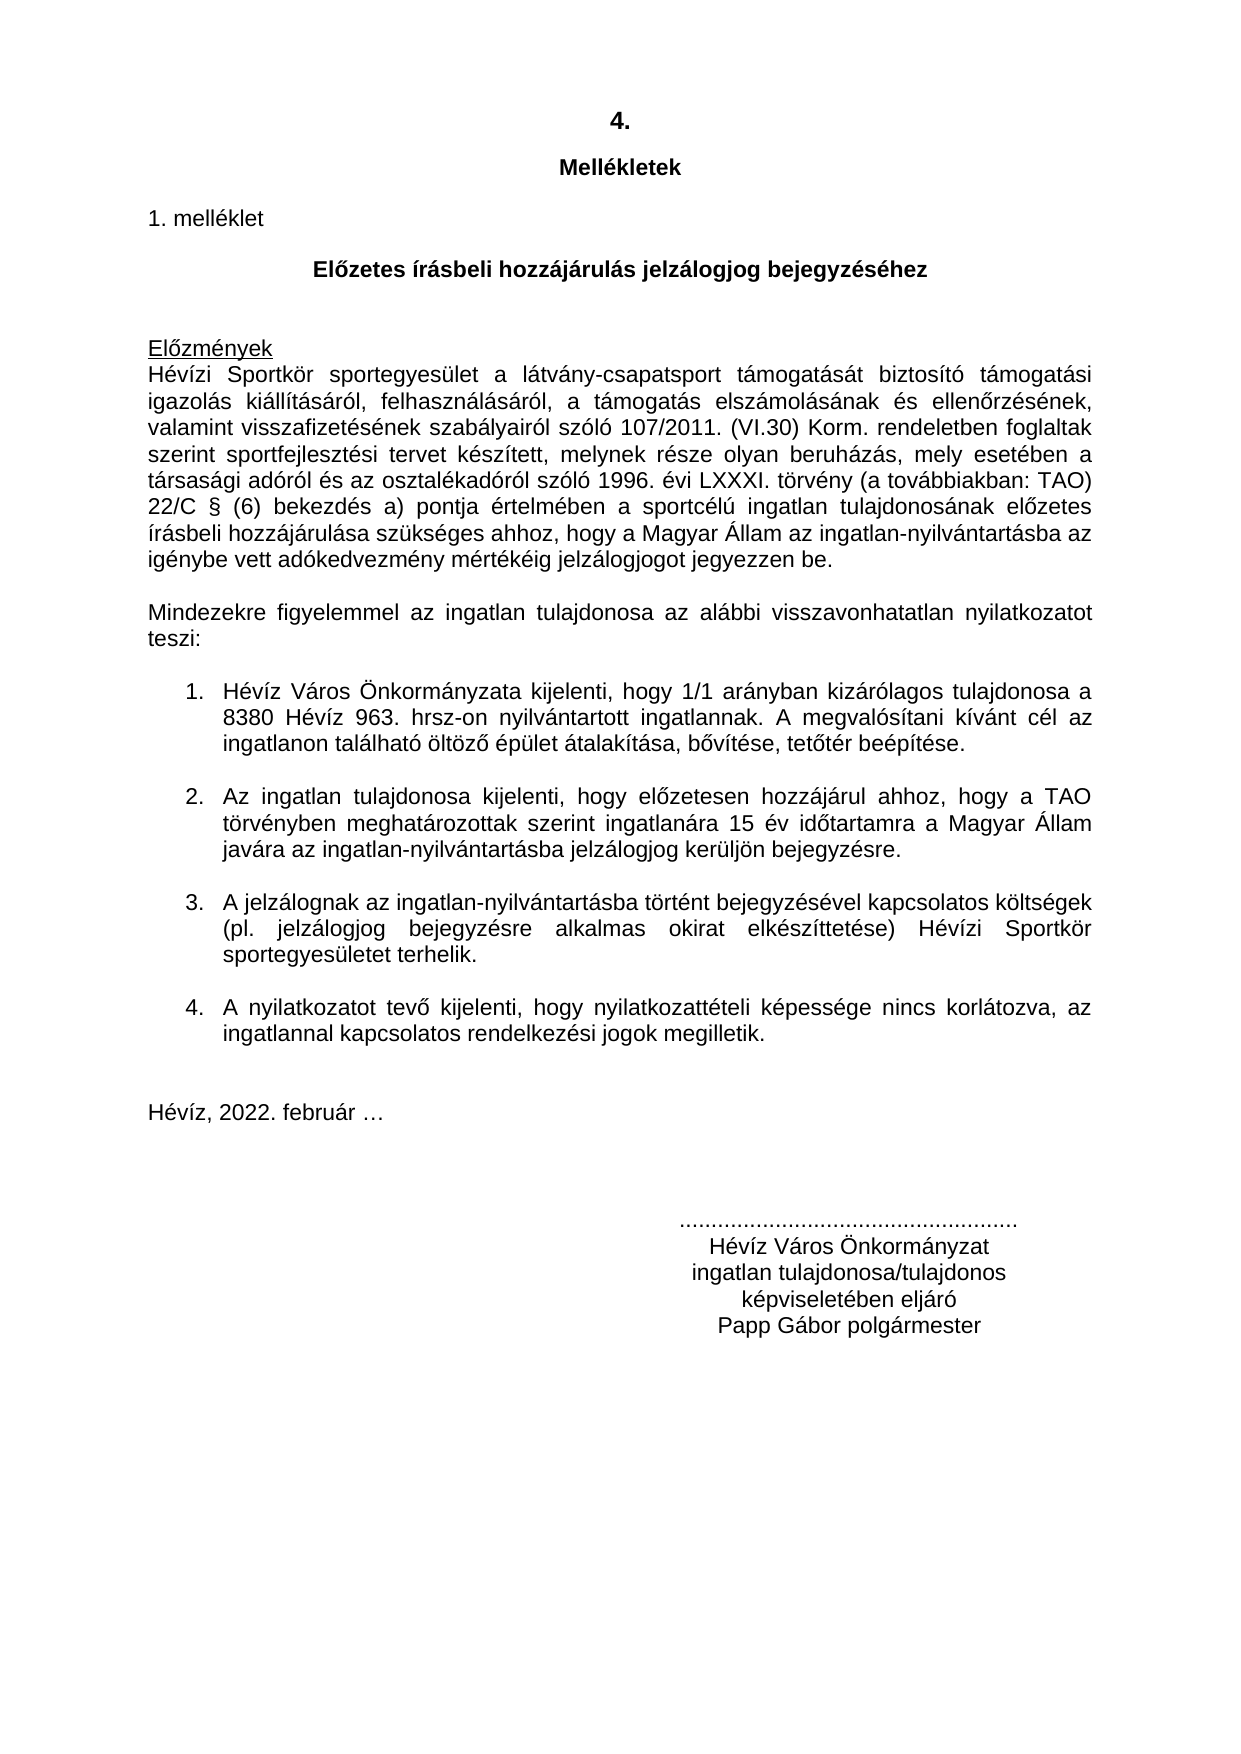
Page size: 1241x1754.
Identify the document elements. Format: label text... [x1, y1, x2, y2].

text Előzmények [148, 335, 1093, 361]
list Hévíz Város Önkormányzata kijelenti, hogy 1/1 arányban kizárólagos tulajdonosa a 8380 Hévíz 963. hrsz-on nyilvántartott ingatlannak. A megvalósítani kívánt cél az ingatlanon található öltöző épület átalakítása, bővítése, tetőtér beépítése. [185, 678, 1093, 757]
text Előzetes írásbeli hozzájárulás jelzálogjog bejegyzéséhez [148, 256, 1093, 282]
text Hévízi Sportkör sportegyesület a látvány-csapatsport támogatását biztosító támogatási igazolás kiállításáról, felhasználásáról, a támogatás elszámolásának és ellenőrzésének, valamint visszafizetésének szabályairól szóló 107/2011. (VI.30) Korm. rendeletben foglaltak szerint sportfejlesztési tervet készített, melynek része olyan beruházás, mely esetében a társasági adóról és az osztalékadóról szóló 1996. évi LXXXI. törvény (a továbbiakban: TAO) 22/C § (6) bekezdés a) pontja értelmében a sportcélú ingatlan tulajdonosának előzetes írásbeli hozzájárulása szükséges ahhoz, hogy a Magyar Állam az ingatlan-nyilvántartásba az igénybe vett adókedvezmény mértékéig jelzálogjogot jegyezzen be. [148, 361, 1093, 572]
text ingatlan tulajdonosa/tulajdonos képviseletében eljáró [679, 1259, 1019, 1312]
text Mellékletek [148, 154, 1093, 180]
text 4. [148, 106, 1093, 135]
list A jelzálognak az ingatlan-nyilvántartásba történt bejegyzésével kapcsolatos költségek (pl. jelzálogjog bejegyzésre alkalmas okirat elkészíttetése) Hévízi Sportkör sportegyesületet terhelik. [185, 888, 1093, 968]
text 1. melléklet [148, 205, 1093, 231]
text Mindezekre figyelemmel az ingatlan tulajdonosa az alábbi visszavonhatatlan nyilatkozatot teszi: [148, 599, 1093, 651]
list A nyilatkozatot tevő kijelenti, hogy nyilatkozattételi képessége nincs korlátozva, az ingatlannal kapcsolatos rendelkezési jogok megilletik. [185, 994, 1093, 1047]
text Papp Gábor polgármester [679, 1312, 1019, 1338]
text Hévíz, 2022. február … [148, 1099, 1093, 1126]
list Az ingatlan tulajdonosa kijelenti, hogy előzetesen hozzájárul ahhoz, hogy a TAO törvényben meghatározottak szerint ingatlanára 15 év időtartamra a Magyar Állam javára az ingatlan-nyilvántartásba jelzálogjog kerüljön bejegyzésre. [185, 783, 1093, 862]
text Hévíz Város Önkormányzat [679, 1233, 1019, 1259]
